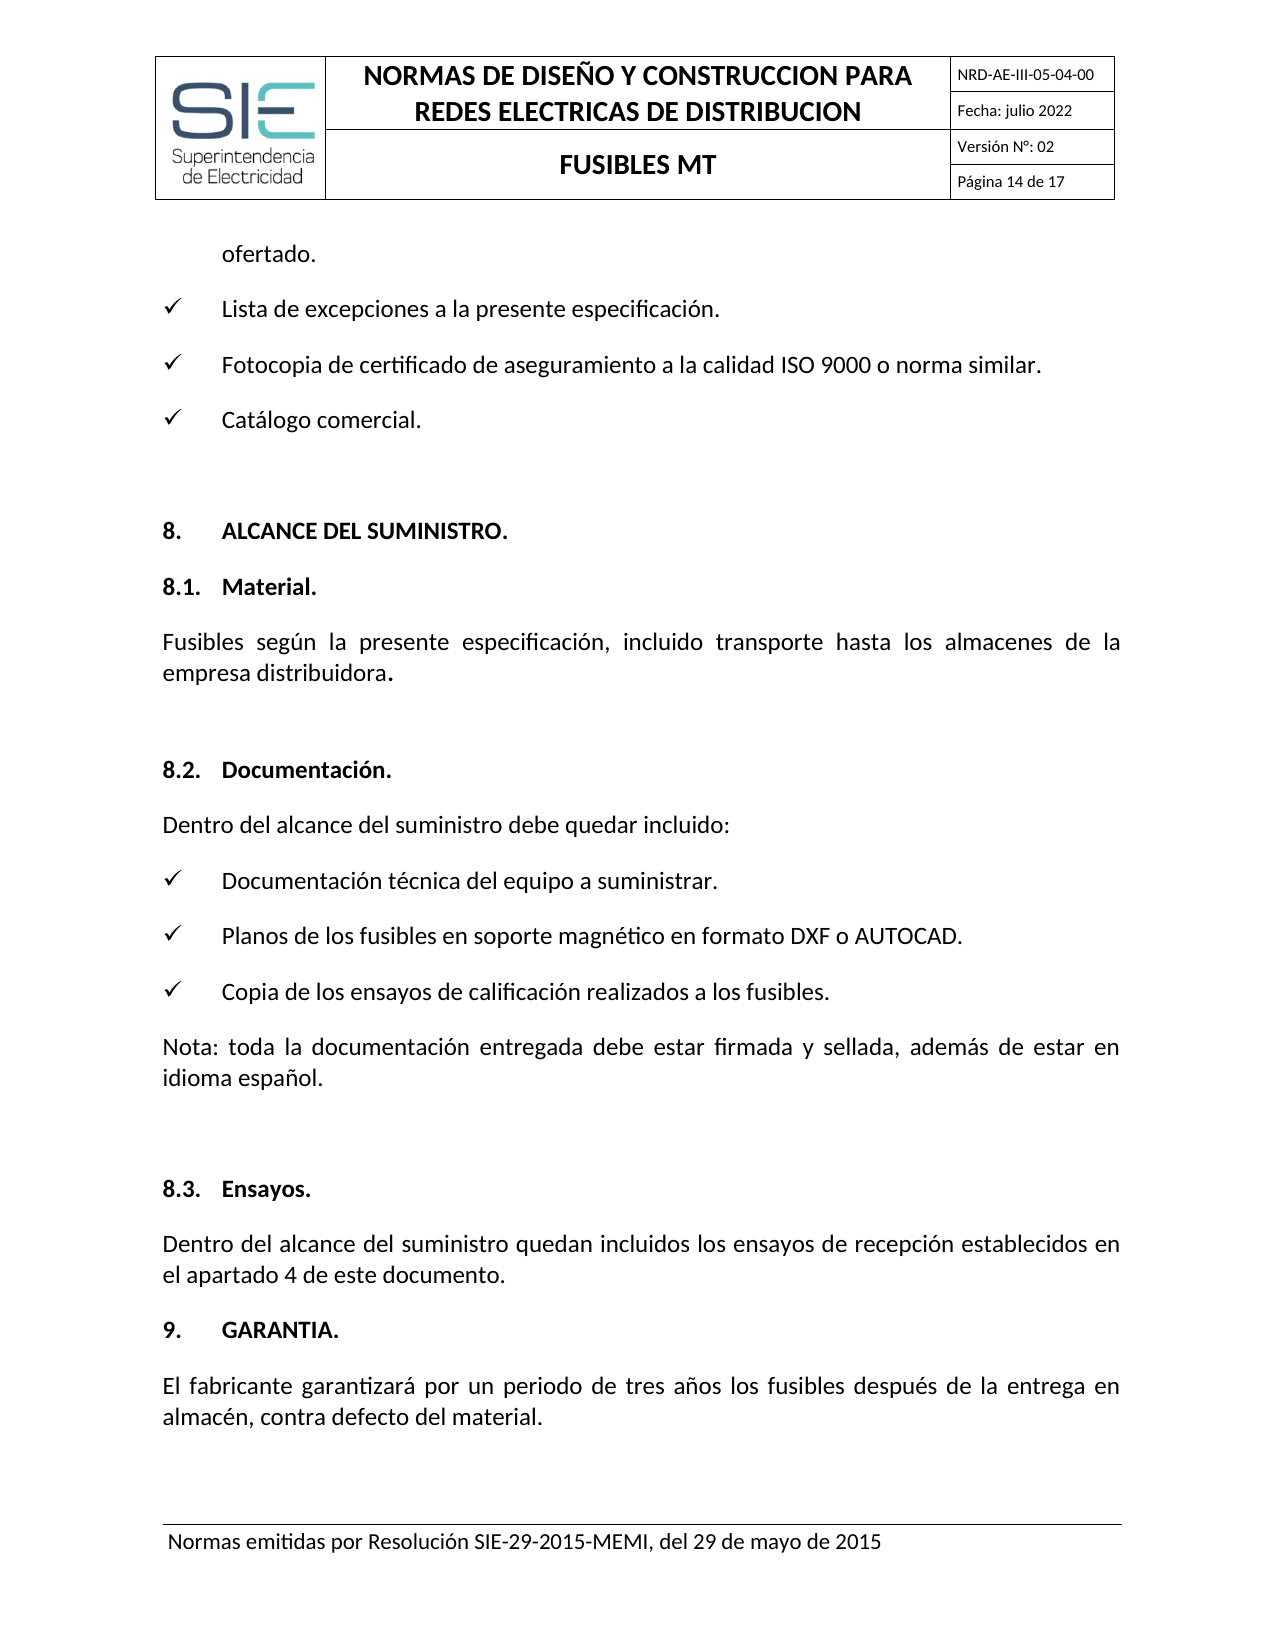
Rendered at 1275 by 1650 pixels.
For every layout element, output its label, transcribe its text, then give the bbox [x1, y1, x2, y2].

subtitle GARANTIA. [162, 1314, 1122, 1345]
subtitle ALCANCE DEL SUMINISTRO. [162, 516, 1122, 546]
picture [166, 68, 321, 188]
subtitle Documentación. [162, 754, 1122, 784]
list Fotocopia de certificado de aseguramiento a la calidad ISO 9000 o norma similar. [162, 349, 1122, 379]
list Documentación técnica del equipo a suministrar. [162, 865, 1122, 895]
subtitle Material. [162, 571, 1122, 602]
list Lista de excepciones a la presente especificación. [162, 293, 1122, 324]
subtitle Ensayos. [162, 1173, 1122, 1203]
text Dentro del alcance del suministro quedan incluidos los ensayos de recepción establecidos en el apartado 4 de este documento. [162, 1228, 1122, 1289]
text Dentro del alcance del suministro debe quedar incluido: [162, 809, 1122, 840]
list Curva Características tiempo total de despeje del elemento fusible del material ofertado. [162, 238, 1122, 268]
text Fusibles según la presente especificación, incluido transporte hasta los almacenes de la empresa distribuidora. [162, 627, 1122, 688]
list Catálogo comercial. [162, 404, 1122, 435]
list Copia de los ensayos de calificación realizados a los fusibles. [162, 976, 1122, 1006]
text El fabricante garantizará por un periodo de tres años los fusibles después de la entrega en almacén, contra defecto del material. [162, 1370, 1122, 1431]
text Nota: toda la documentación entregada debe estar firmada y sellada, además de estar en idioma español. [162, 1031, 1122, 1092]
list Planos de los fusibles en soporte magnético en formato DXF o AUTOCAD. [162, 920, 1122, 951]
